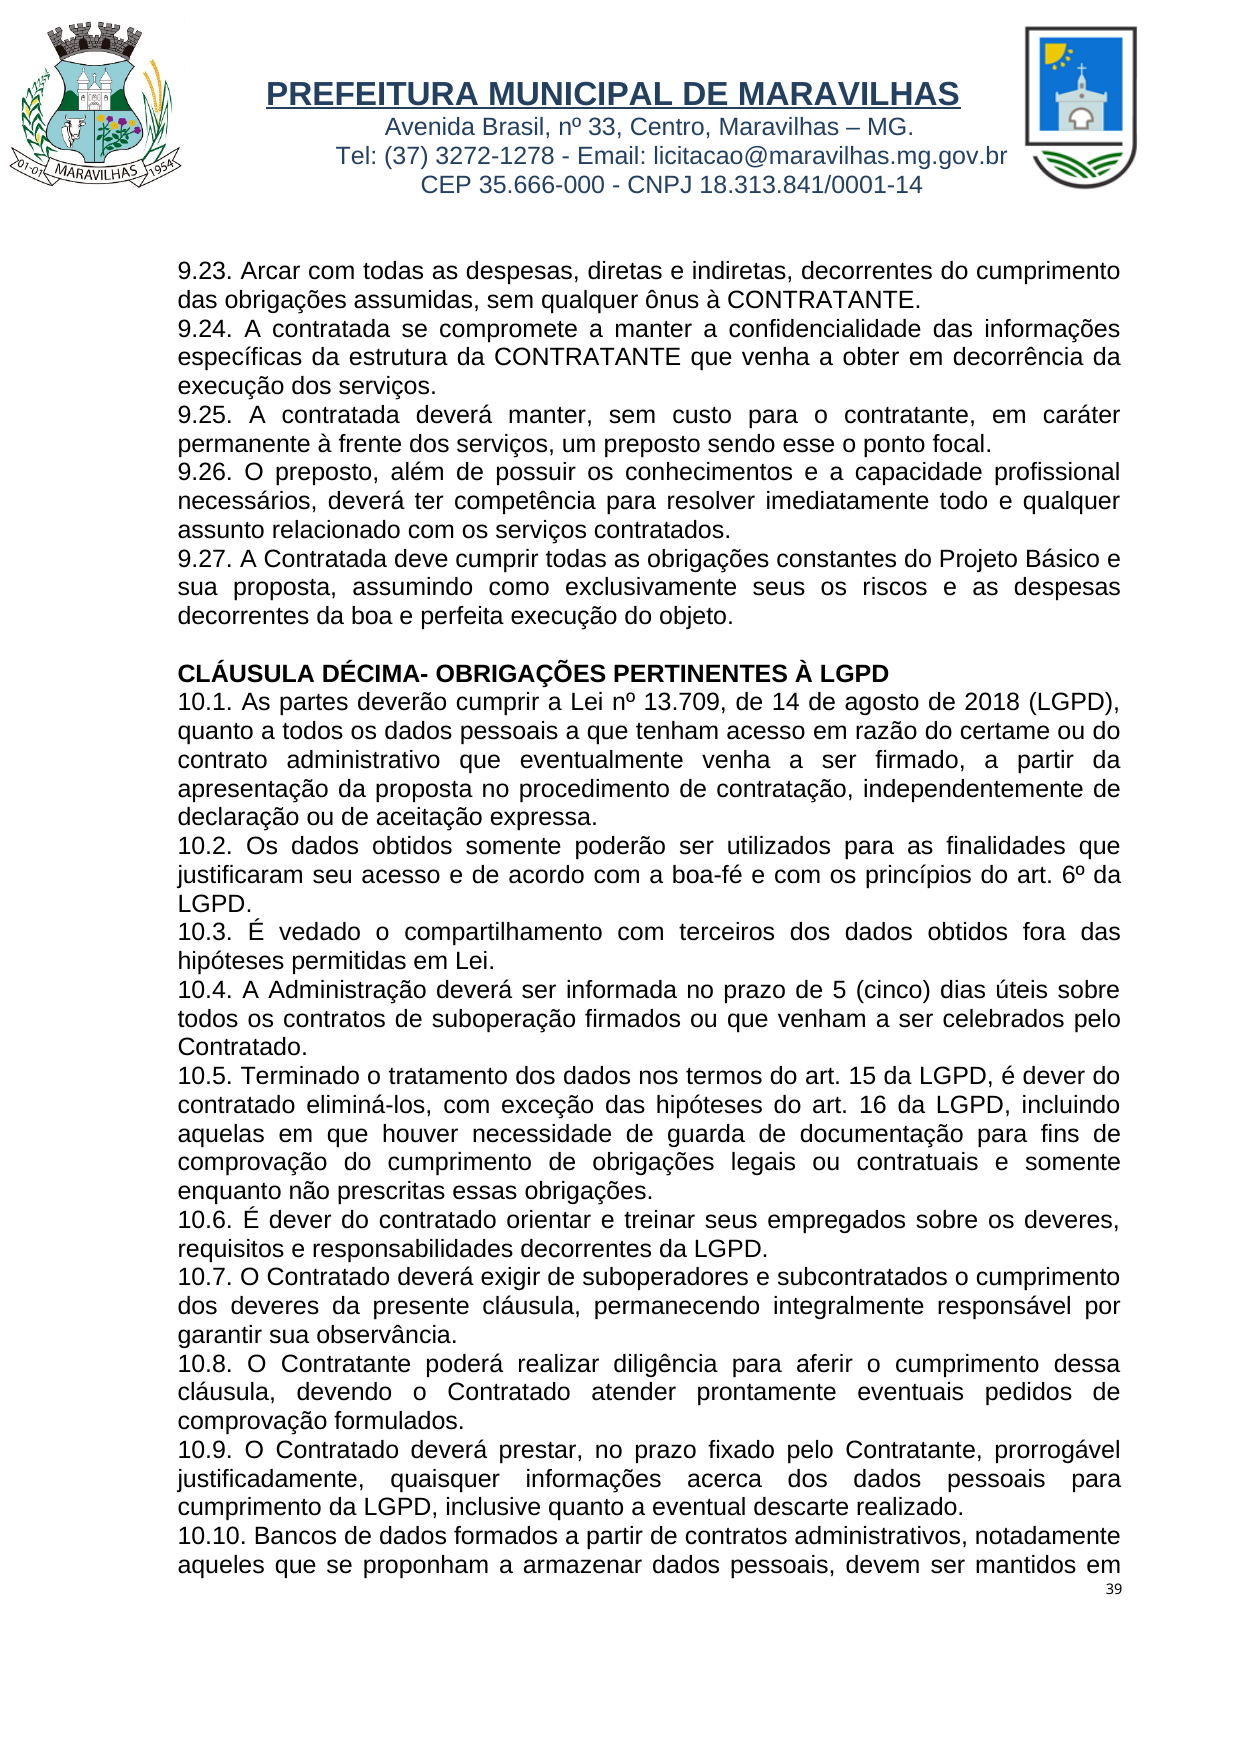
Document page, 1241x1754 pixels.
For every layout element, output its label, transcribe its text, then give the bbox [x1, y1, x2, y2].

picture [1012, 17, 1151, 199]
text 10.6. É dever do contratado orientar e treinar seus empregados sobre os deveres, requisitos e responsabilidades decorrentes da LGPD. [177, 1205, 1122, 1262]
text 10.3. É vedado o compartilhamento com terceiros dos dados obtidos fora das hipóteses permitidas em Lei. [177, 917, 1122, 975]
text 9.25. A contratada deverá manter, sem custo para o contratante, em caráter permanente à frente dos serviços, um preposto sendo esse o ponto focal. [177, 400, 1122, 457]
text 10.1. As partes deverão cumprir a Lei nº 13.709, de 14 de agosto de 2018 (LGPD), quanto a todos os dados pessoais a que tenham acesso em razão do certame ou do contrato administrativo que eventualmente venha a ser firmado, a partir da apresentação da proposta no procedimento de contratação, independentemente de declaração ou de aceitação expressa. [177, 687, 1122, 831]
text 9.23. Arcar com todas as despesas, diretas e indiretas, decorrentes do cumprimento das obrigações assumidas, sem qualquer ônus à CONTRATANTE. [177, 256, 1122, 313]
text 9.24. A contratada se compromete a manter a confidencialidade das informações específicas da estrutura da CONTRATANTE que venha a obter em decorrência da execução dos serviços. [177, 313, 1122, 400]
text CLÁUSULA DÉCIMA- OBRIGAÇÕES PERTINENTES À LGPD [177, 658, 1122, 687]
text 10.9. O Contratado deverá prestar, no prazo fixado pelo Contratante, prorrogável justificadamente, quaisquer informações acerca dos dados pessoais para cumprimento da LGPD, inclusive quanto a eventual descarte realizado. [177, 1435, 1122, 1521]
text 9.26. O preposto, além de possuir os conhecimentos e a capacidade profissional necessários, deverá ter competência para resolver imediatamente todo e qualquer assunto relacionado com os serviços contratados. [177, 457, 1122, 543]
text 10.4. A Administração deverá ser informada no prazo de 5 (cinco) dias úteis sobre todos os contratos de suboperação firmados ou que venham a ser celebrados pelo Contratado. [177, 975, 1122, 1061]
text 10.8. O Contratante poderá realizar diligência para aferir o cumprimento dessa cláusula, devendo o Contratado atender prontamente eventuais pedidos de comprovação formulados. [177, 1348, 1122, 1435]
text 10.7. O Contratado deverá exigir de suboperadores e subcontratados o cumprimento dos deveres da presente cláusula, permanecendo integralmente responsável por garantir sua observância. [177, 1262, 1122, 1348]
picture [3, 16, 186, 190]
text 9.27. A Contratada deve cumprir todas as obrigações constantes do Projeto Básico e sua proposta, assumindo como exclusivamente seus os riscos e as despesas decorrentes da boa e perfeita execução do objeto. [177, 543, 1122, 630]
text 10.2. Os dados obtidos somente poderão ser utilizados para as finalidades que justificaram seu acesso e de acordo com a boa-fé e com os princípios do art. 6º da LGPD. [177, 831, 1122, 917]
text 10.5. Terminado o tratamento dos dados nos termos do art. 15 da LGPD, é dever do contratado eliminá-los, com exceção das hipóteses do art. 16 da LGPD, incluindo aquelas em que houver necessidade de guarda de documentação para fins de comprovação do cumprimento de obrigações legais ou contratuais e somente enquanto não prescritas essas obrigações. [177, 1061, 1122, 1205]
